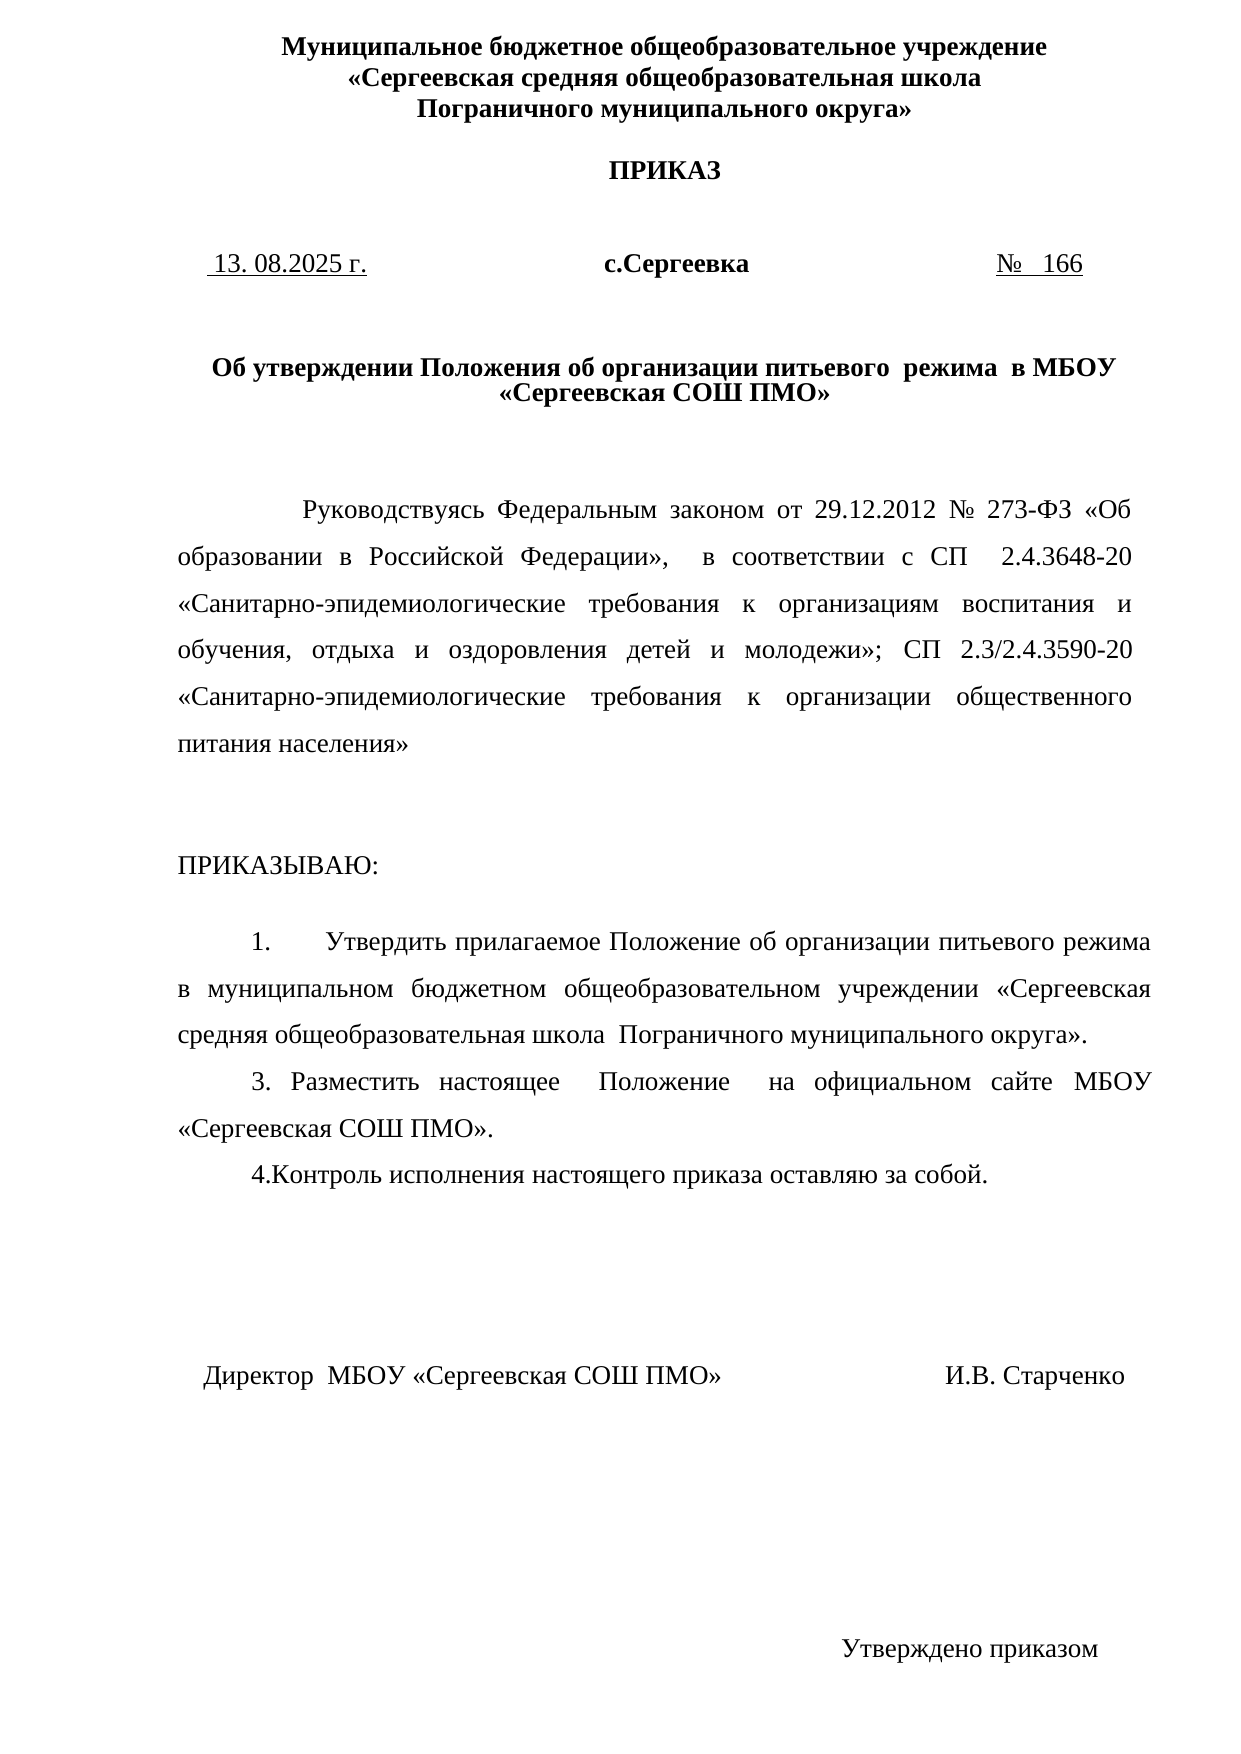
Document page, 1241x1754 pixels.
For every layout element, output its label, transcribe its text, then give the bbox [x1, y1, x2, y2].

text ПРИКАЗЫВАЮ: [177, 849, 1152, 881]
text 3. Разместить настоящее Положение на официальном сайте МБОУ «Сергеевская СОШ ПМО». [177, 1065, 1152, 1143]
text Муниципальное бюджетное общеобразовательное учреждение [177, 29, 1152, 61]
text ПРИКАЗ [177, 154, 1152, 185]
text Директор МБОУ «Сергеевская СОШ ПМО» И.В. Старченко [177, 1359, 1152, 1390]
text Утверждено приказом [177, 1632, 1152, 1663]
text 13. 08.2025 г. с.Сергеевка № 166 [207, 248, 1152, 279]
text «Сергеевская средняя общеобразовательная школа [177, 61, 1152, 92]
text Об утверждении Положения об организации питьевого режима в МБОУ «Сергеевская СОШ ПМО» [177, 357, 1152, 407]
list Утвердить прилагаемое Положение об организации питьевого режима в муниципальном бюджетном общеобразовательном учреждении «Сергеевская средняя общеобразовательная школа Пограничного муниципального округа». [177, 925, 1152, 1050]
text 4.Контроль исполнения настоящего приказа оставляю за собой. [177, 1159, 1152, 1190]
text Руководствуясь Федеральным законом от 29.12.2012 № 273-ФЗ «Об образовании в Российской Федерации», в соответствии с СП 2.4.3648-20 «Санитарно-эпидемиологические требования к организациям воспитания и обучения, отдыха и оздоровления детей и молодежи»; СП 2.3/2.4.3590-20 «Санитарно-эпидемиологические требования к организации общественного питания населения» [177, 494, 1133, 758]
text Пограничного муниципального округа» [177, 92, 1152, 123]
